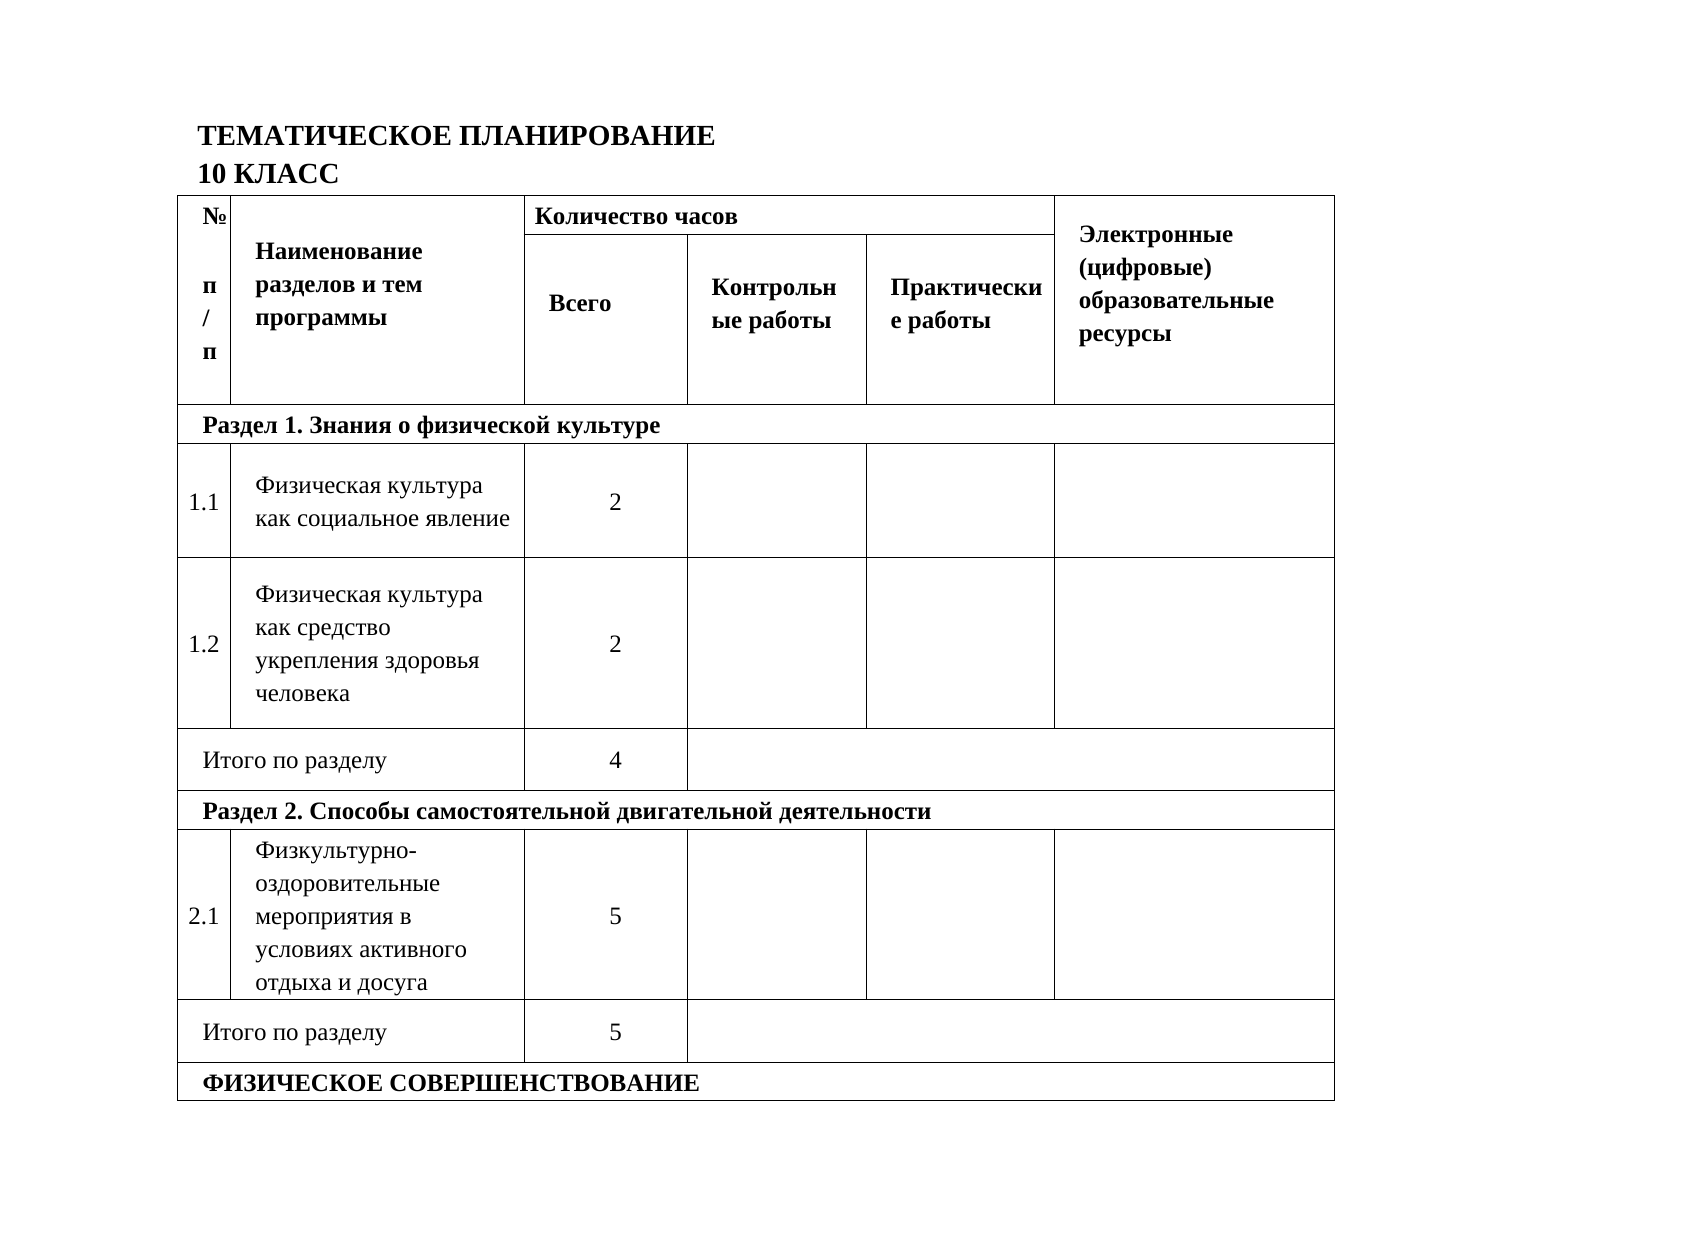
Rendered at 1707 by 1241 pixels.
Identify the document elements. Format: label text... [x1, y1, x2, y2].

table_cell [867, 444, 1054, 557]
table_cell [688, 444, 866, 557]
table_cell [867, 830, 1054, 999]
table_cell 5 [525, 830, 687, 999]
table_cell ФИЗИЧЕСКОЕ СОВЕРШЕНСТВОВАНИЕ [178, 1063, 1334, 1100]
table_cell 4 [525, 729, 687, 789]
table_header Наименование разделов и тем программы [231, 196, 524, 404]
table_cell [688, 830, 866, 999]
table_cell 1.2 [178, 558, 230, 727]
text 10 КЛАСС [190, 157, 1618, 190]
table_cell Всего [525, 235, 687, 404]
table_cell Практические работы [867, 235, 1054, 404]
table_cell 2 [525, 444, 687, 557]
table_cell 5 [525, 1000, 687, 1062]
table_cell Раздел 2. Способы самостоятельной двигательной деятельности [178, 791, 1334, 828]
table_header № п/п [178, 196, 230, 404]
table_header Количество часов [525, 196, 1054, 234]
table_cell [1055, 558, 1334, 727]
table_cell Раздел 1. Знания о физической культуре [178, 405, 1334, 443]
table_cell 2 [525, 558, 687, 727]
table_cell [1055, 444, 1334, 557]
table_cell Физическая культура как социальное явление [231, 444, 524, 557]
table_cell Контрольные работы [688, 235, 866, 404]
table_cell 1.1 [178, 444, 230, 557]
table_cell [688, 729, 1334, 789]
table_cell Итого по разделу [178, 729, 524, 789]
text ТЕМАТИЧЕСКОЕ ПЛАНИРОВАНИЕ [190, 118, 1618, 152]
table_cell Физкультурно-оздоровительные мероприятия в условиях активного отдыха и досуга [231, 830, 524, 999]
table_cell 2.1 [178, 830, 230, 999]
table_header Электронные (цифровые) образовательные ресурсы [1055, 196, 1334, 404]
table_cell Физическая культура как средство укрепления здоровья человека [231, 558, 524, 727]
table_cell Итого по разделу [178, 1000, 524, 1062]
table_cell [688, 1000, 1334, 1062]
table_cell [688, 558, 866, 727]
table_cell [1055, 830, 1334, 999]
table_cell [867, 558, 1054, 727]
